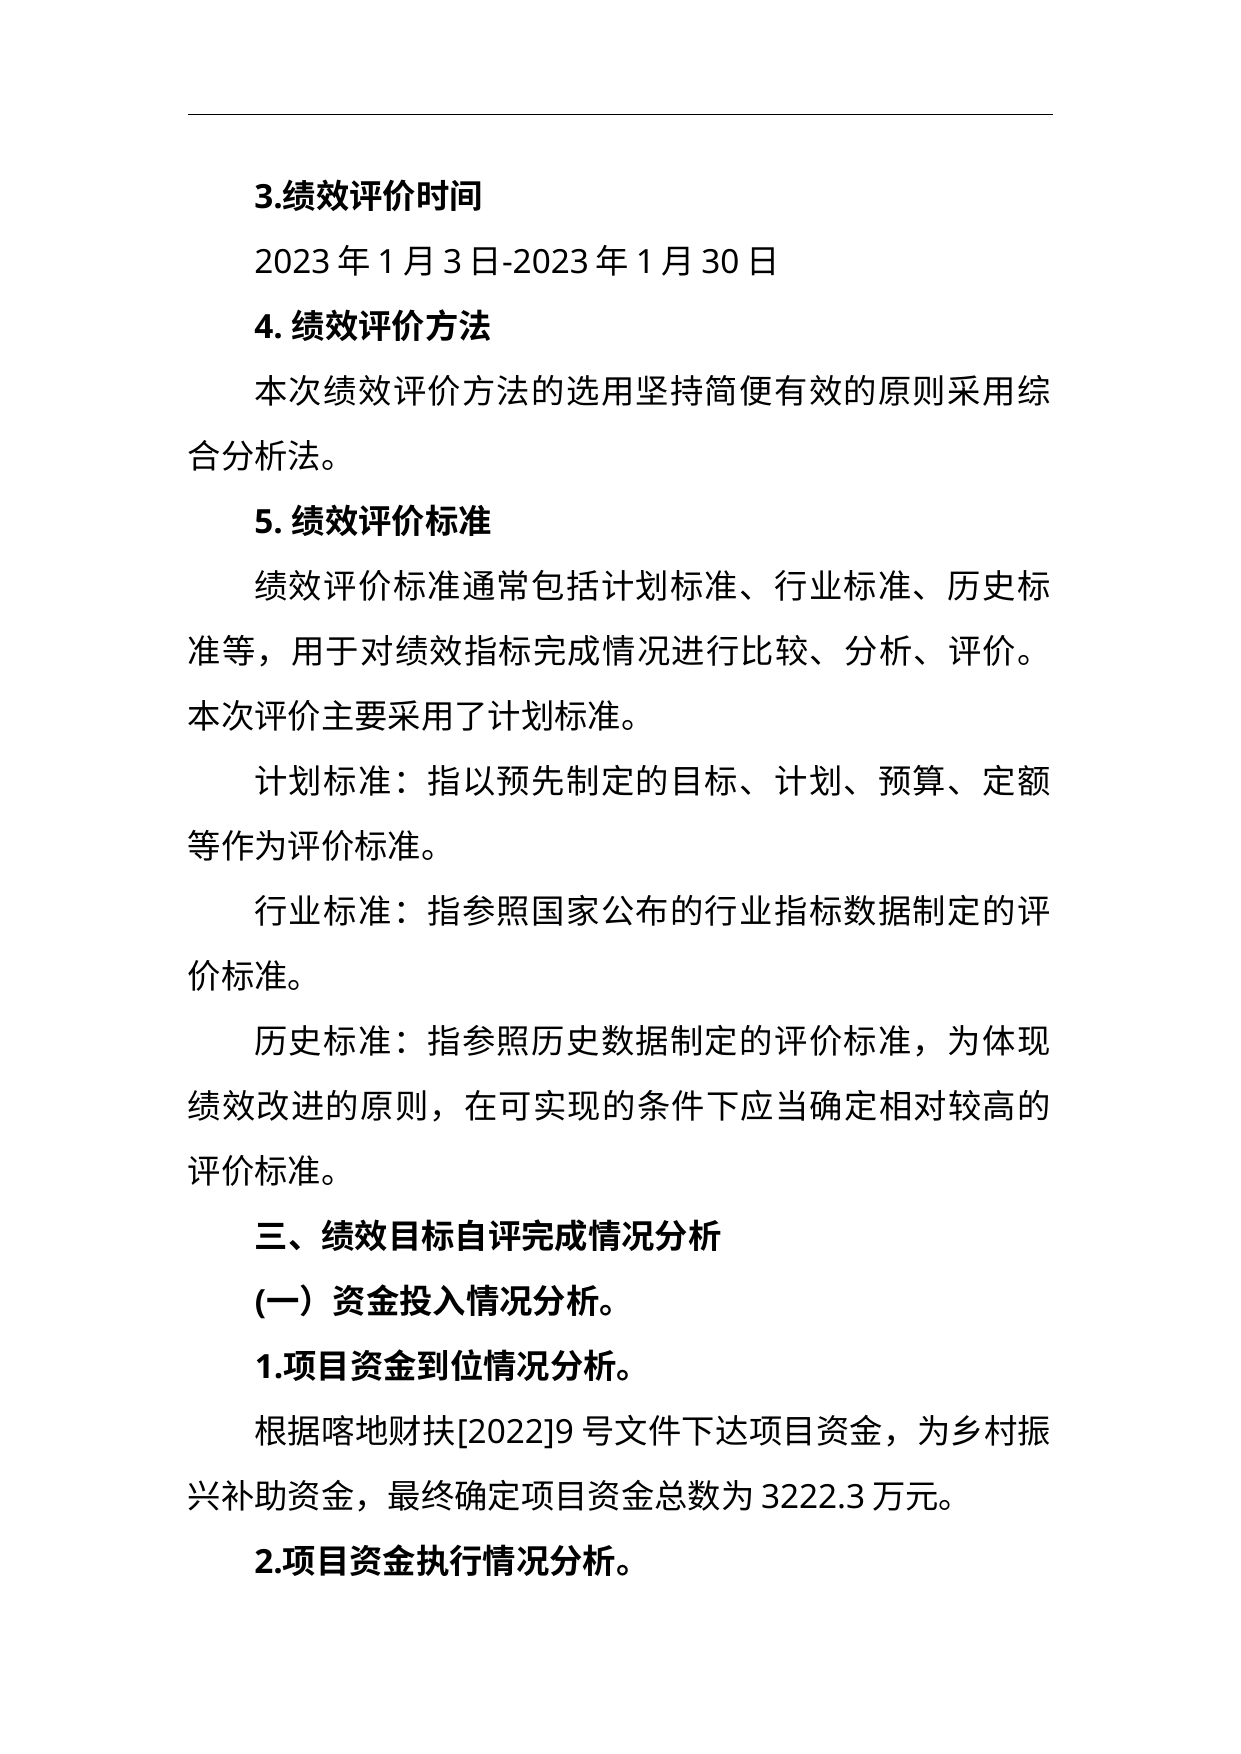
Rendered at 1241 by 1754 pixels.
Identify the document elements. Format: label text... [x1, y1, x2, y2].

text 行业标准：指参照国家公布的行业指标数据制定的评价标准。 [187, 877, 1053, 1007]
text 2.项目资金执行情况分析。 [187, 1527, 1053, 1592]
text 计划标准：指以预先制定的目标、计划、预算、定额等作为评价标准。 [187, 747, 1053, 877]
text 4. 绩效评价方法 [187, 292, 1053, 357]
text 3.绩效评价时间 [187, 162, 1053, 227]
text 三、绩效目标自评完成情况分析 [187, 1202, 1053, 1267]
text 2023年1月3日-2023年1月30日 [187, 227, 1053, 292]
text 5. 绩效评价标准 [187, 487, 1053, 552]
text 历史标准：指参照历史数据制定的评价标准，为体现绩效改进的原则，在可实现的条件下应当确定相对较高的评价标准。 [187, 1007, 1053, 1202]
text 根据喀地财扶[2022]9号文件下达项目资金，为乡村振兴补助资金，最终确定项目资金总数为3222.3万元。 [187, 1397, 1053, 1527]
text 1.项目资金到位情况分析。 [187, 1332, 1053, 1397]
text (一）资金投入情况分析。 [187, 1267, 1053, 1332]
text 绩效评价标准通常包括计划标准、行业标准、历史标准等，用于对绩效指标完成情况进行比较、分析、评价。本次评价主要采用了计划标准。 [187, 552, 1053, 747]
text 本次绩效评价方法的选用坚持简便有效的原则采用综合分析法。 [187, 357, 1053, 487]
